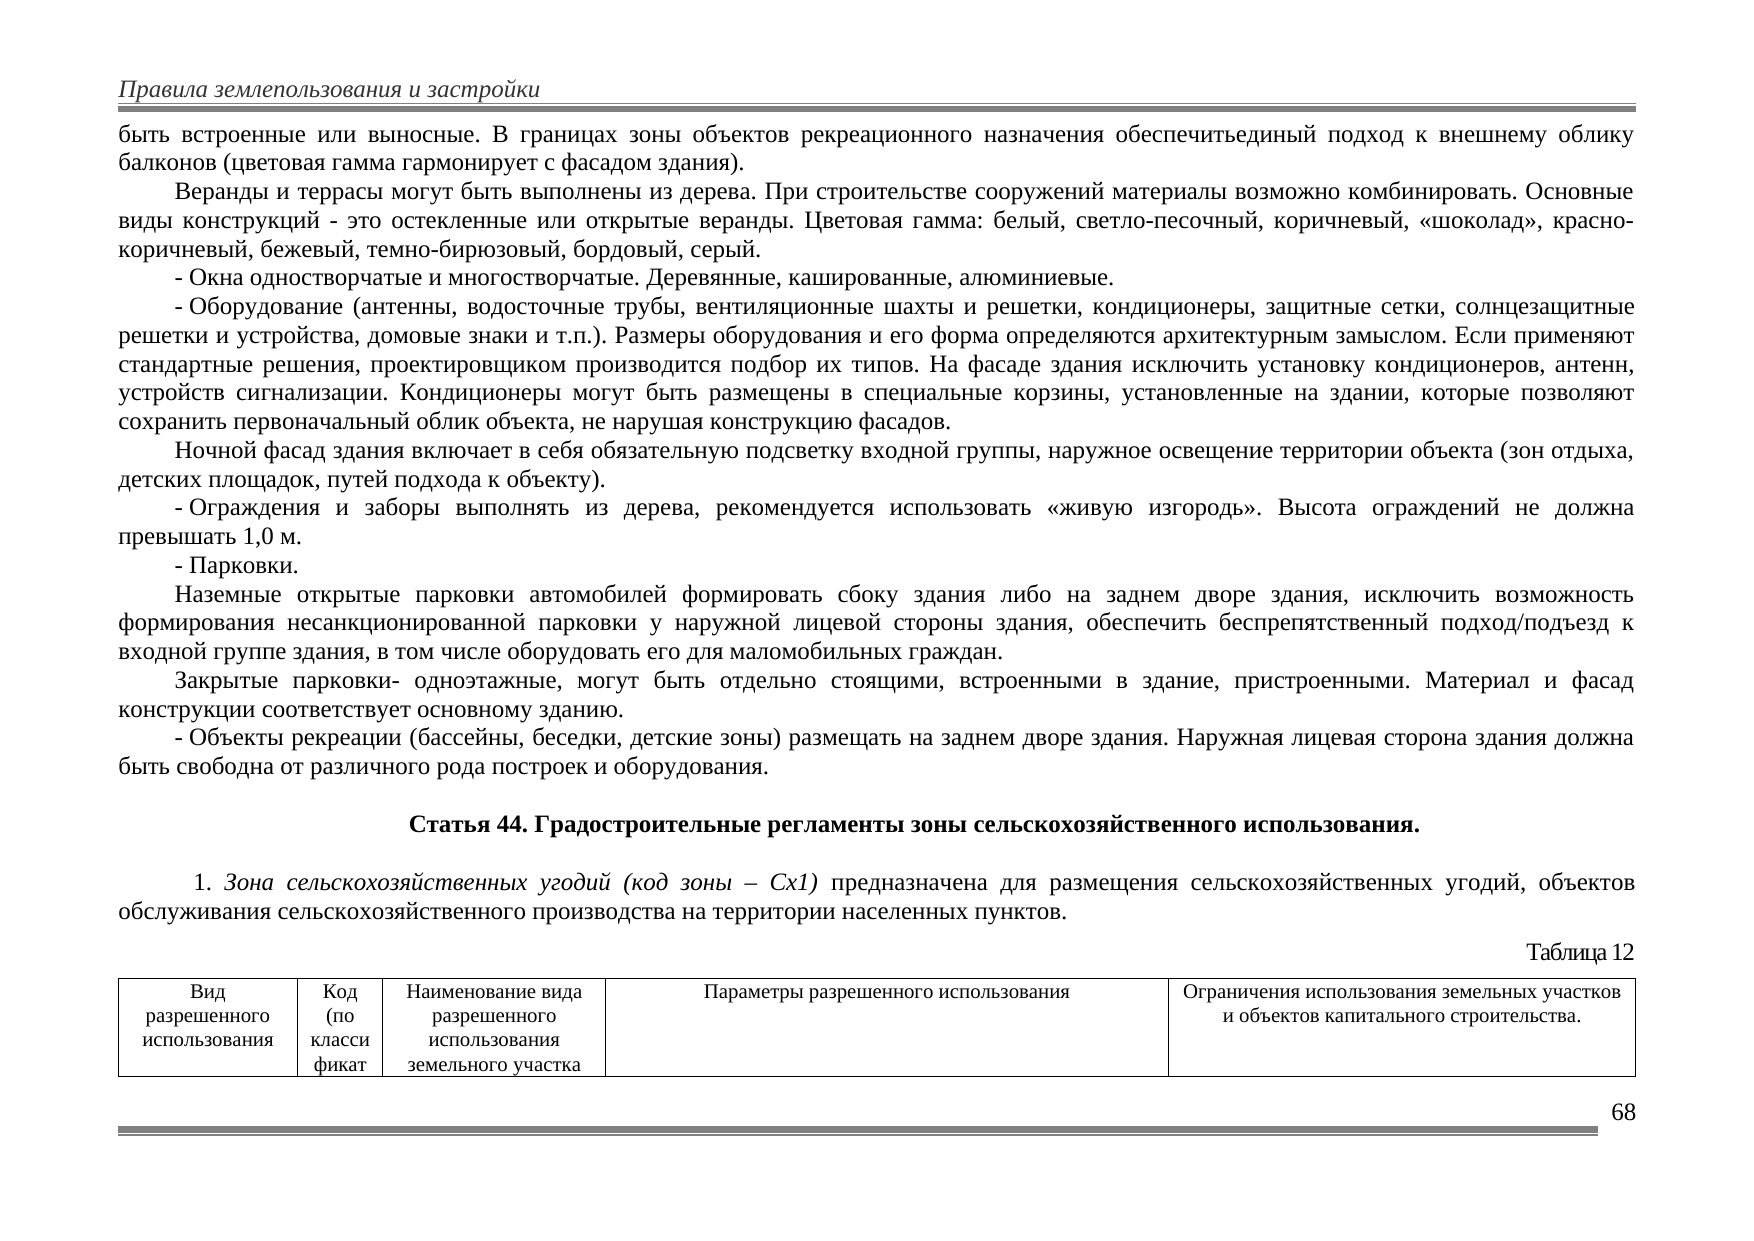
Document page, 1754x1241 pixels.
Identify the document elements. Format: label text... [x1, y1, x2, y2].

table_header Код (по классификатору) [298, 979, 382, 1076]
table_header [119, 979, 297, 1076]
text 1. Зона сельскохозяйственных угодий (код зоны – Сх1) предназначена для размещения сельскохозяйственных угодий, объектов обслуживания сельскохозяйственного производства на территории населенных пунктов. [118, 867, 1636, 924]
text - Парковки. [118, 550, 1636, 579]
text - Ограждения и заборы выполнять из дерева, рекомендуется использовать «живую изгородь». Высота ограждений не должна превышать 1,0 м. [118, 492, 1636, 550]
text Статья 44. Градостроительные регламенты зоны сельскохозяйственного использования. [118, 809, 1636, 838]
text Наземные открытые парковки автомобилей формировать сбоку здания либо на заднем дворе здания, исключить возможность формирования несанкционированной парковки у наружной лицевой стороны здания, обеспечить беспрепятственный подход/подъезд к входной группе здания, в том числе оборудовать его для маломобильных граждан. [118, 579, 1636, 665]
text - Окна одностворчатые и многостворчатые. Деревянные, кашированные, алюминиевые. [118, 262, 1636, 291]
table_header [606, 979, 1168, 1076]
text - Объекты рекреации (бассейны, беседки, детские зоны) размещать на заднем дворе здания. Наружная лицевая сторона здания должна быть свободна от различного рода построек и оборудования. [118, 722, 1636, 780]
text Ночной фасад здания включает в себя обязательную подсветку входной группы, наружное освещение территории объекта (зон отдыха, детских площадок, путей подхода к объекту). [118, 435, 1636, 492]
text Закрытые парковки- одноэтажные, могут быть отдельно стоящими, встроенными в здание, пристроенными. Материал и фасад конструкции соответствует основному зданию. [118, 665, 1636, 722]
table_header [1169, 979, 1635, 1076]
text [118, 119, 1636, 176]
text Таблица 12 [118, 937, 1636, 966]
text Веранды и террасы могут быть выполнены из дерева. При строительстве сооружений материалы возможно комбинировать. Основные виды конструкций - это остекленные или открытые веранды. Цветовая гамма: белый, светло-песочный, коричневый, «шоколад», красно-коричневый, бежевый, темно-бирюзовый, бордовый, серый. [118, 176, 1636, 262]
text - Оборудование (антенны, водосточные трубы, вентиляционные шахты и решетки, кондиционеры, защитные сетки, солнцезащитные решетки и устройства, домовые знаки и т.п.). Размеры оборудования и его форма определяются архитектурным замыслом. Если применяют стандартные решения, проектировщиком производится подбор их типов. На фасаде здания исключить установку кондиционеров, антенн, устройств сигнализации. Кондиционеры могут быть размещены в специальные корзины, установленные на здании, которые позволяют сохранить первоначальный облик объекта, не нарушая конструкцию фасадов. [118, 291, 1636, 435]
table_header Наименование вида разрешенного использования земельного участка (по классификатору) [383, 979, 605, 1076]
